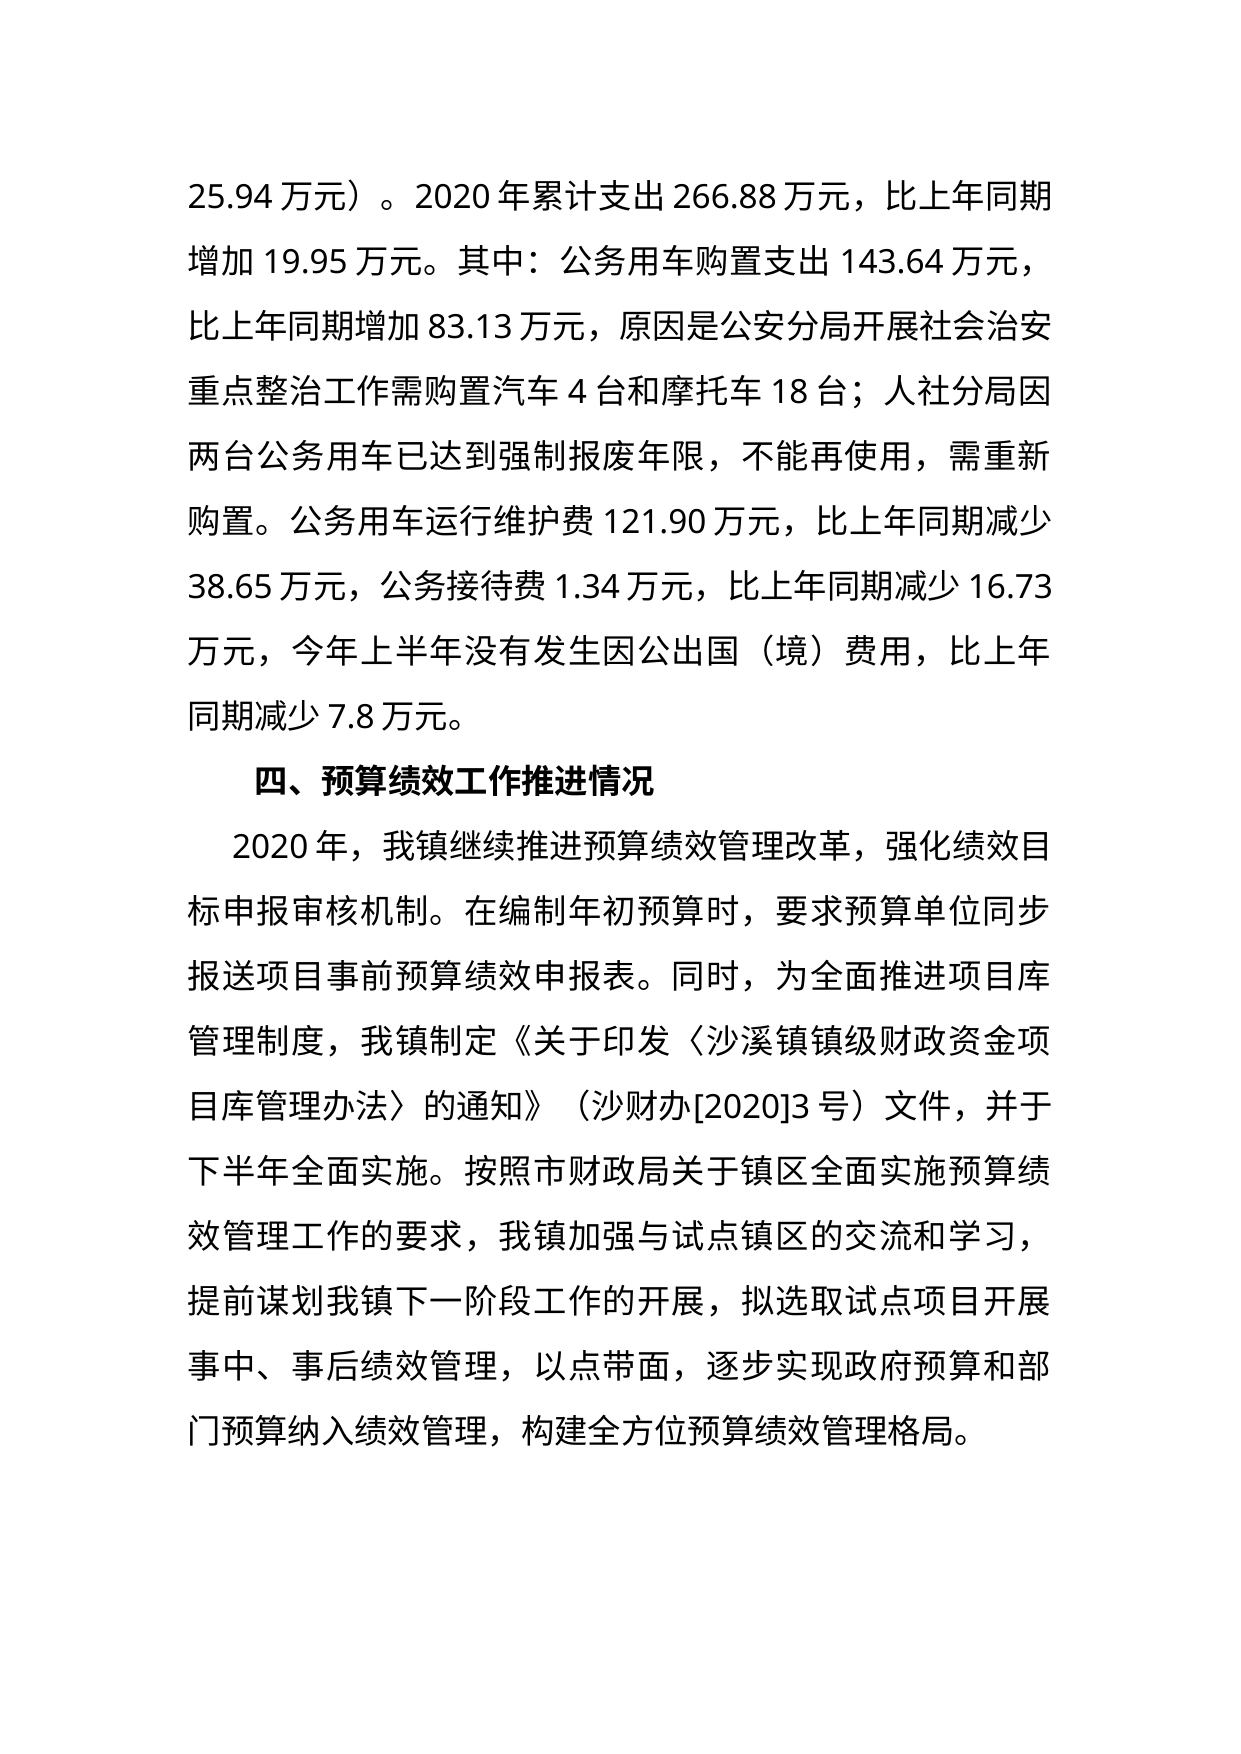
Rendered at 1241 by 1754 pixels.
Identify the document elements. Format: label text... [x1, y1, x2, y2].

text 2020年，我镇继续推进预算绩效管理改革，强化绩效目标申报审核机制。在编制年初预算时，要求预算单位同步报送项目事前预算绩效申报表。同时，为全面推进项目库管理制度，我镇制定《关于印发〈沙溪镇镇级财政资金项目库管理办法〉的通知》（沙财办[2020]3号）文件，并于下半年全面实施。按照市财政局关于镇区全面实施预算绩效管理工作的要求，我镇加强与试点镇区的交流和学习，提前谋划我镇下一阶段工作的开展，拟选取试点项目开展事中、事后绩效管理，以点带面，逐步实现政府预算和部门预算纳入绩效管理，构建全方位预算绩效管理格局。 [187, 812, 1053, 1462]
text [187, 162, 1053, 747]
text 四、预算绩效工作推进情况 [187, 747, 1053, 812]
